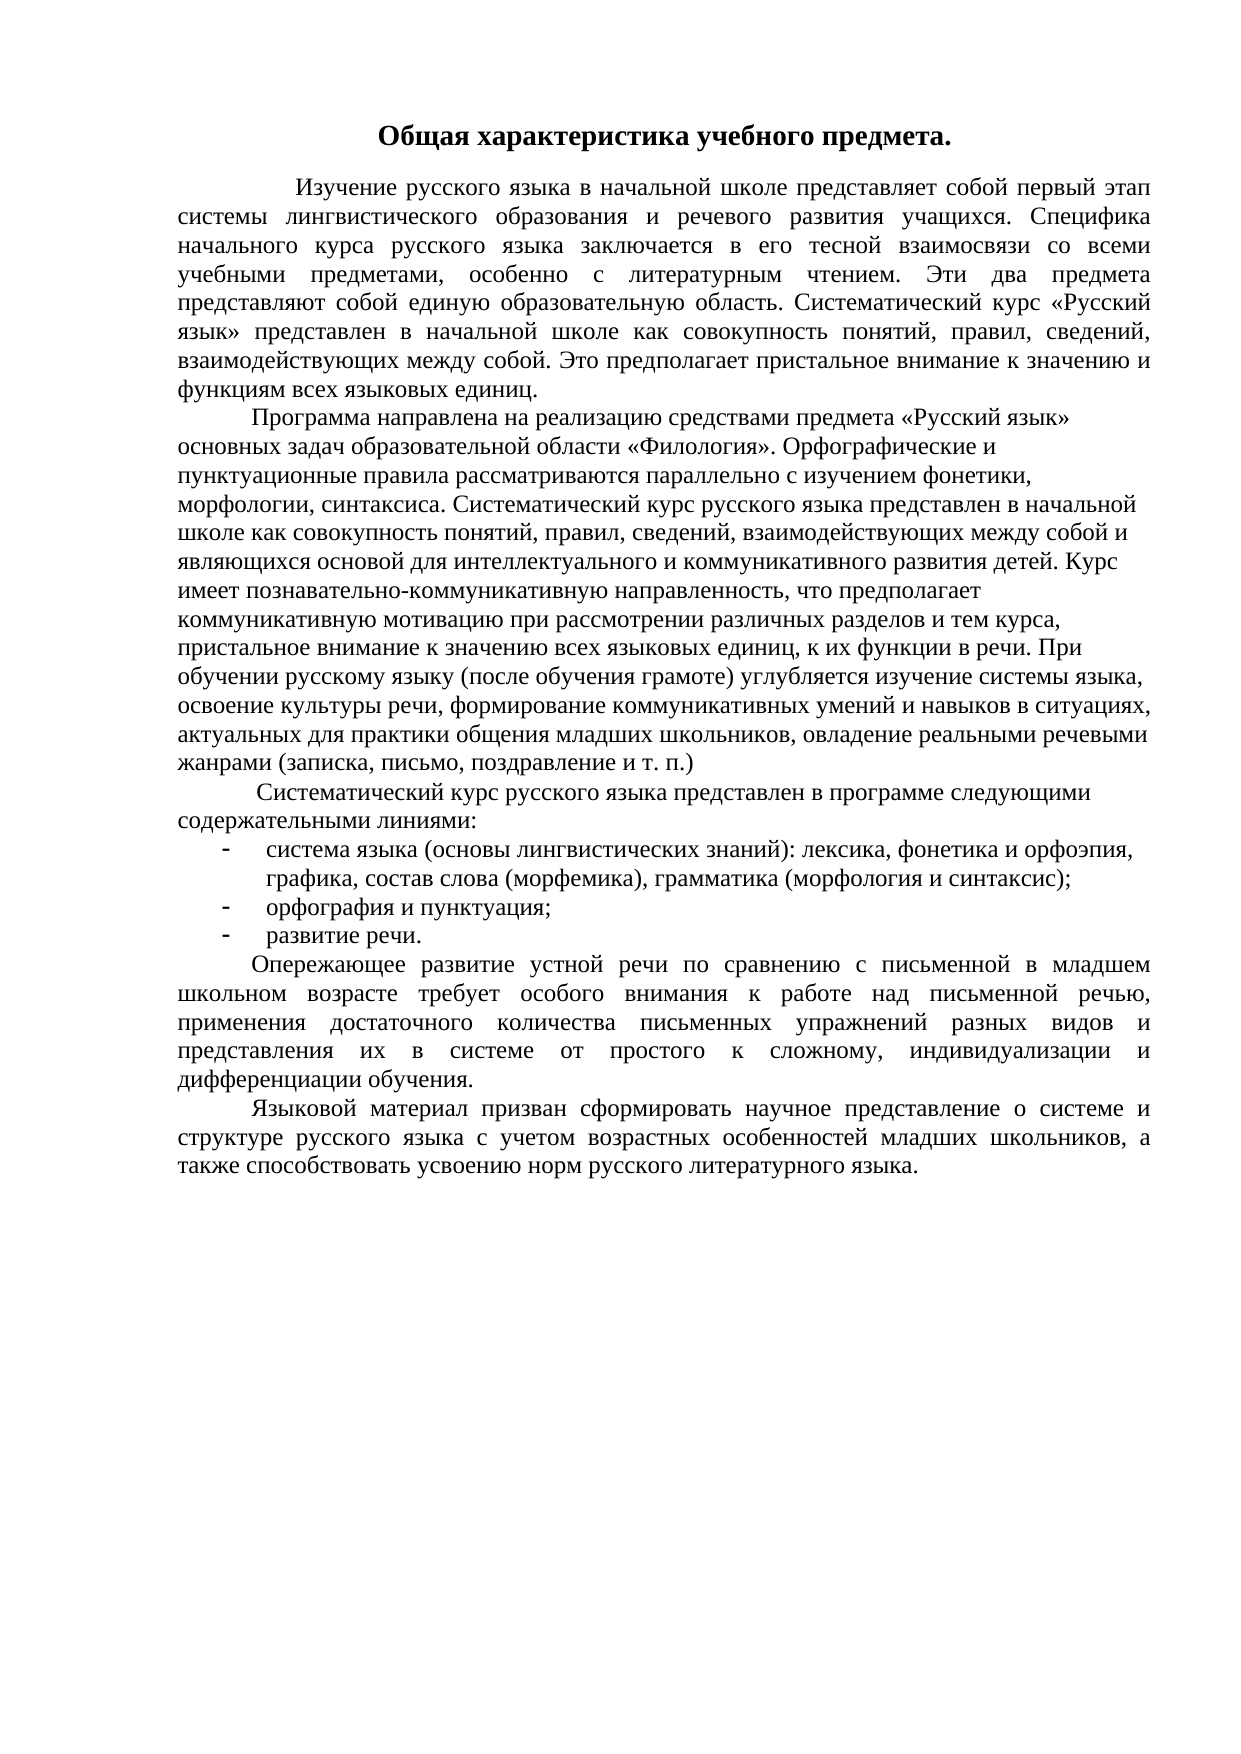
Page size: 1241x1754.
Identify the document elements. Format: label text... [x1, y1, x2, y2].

text Языковой материал призван сформировать научное представление о системе и структуре русского языка с учетом возрастных особенностей младших школьников, а также способствовать усвоению норм русского литературного языка. [177, 1093, 1152, 1179]
text Общая характеристика учебного предмета. [177, 118, 1152, 152]
list система языка (основы лингвистических знаний): лексика, фонетика и орфоэпия, графика, состав слова (морфемика), грамматика (морфология и синтаксис); [222, 834, 1152, 892]
text Систематический курс русского языка представлен в программе следующими содержательными линиями: [177, 777, 1152, 834]
list развитие речи. [222, 920, 1152, 949]
list орфография и пунктуация; [222, 892, 1152, 920]
text Программа направлена на реализацию средствами предмета «Русский язык» основных задач образовательной области «Филология». Орфографические и пунктуационные правила рассматриваются параллельно с изучением фонетики, морфологии, синтаксиса. Систематический курс русского языка представлен в начальной школе как совокупность понятий, правил, сведений, взаимодействующих между собой и являющихся основой для интеллектуального и коммуникативного развития детей. Курс имеет познавательно-коммуникативную направленность, что предполагает коммуникативную мотивацию при рассмотрении различных разделов и тем курса, пристальное внимание к значению всех языковых единиц, к их функции в речи. При обучении русскому языку (после обучения грамоте) углубляется изучение системы языка, освоение культуры речи, формирование коммуникативных умений и навыков в ситуациях, актуальных для практики общения младших школьников, овладение реальными речевыми жанрами (записка, письмо, поздравление и т. п.) [177, 402, 1152, 777]
text Изучение русского языка в начальной школе представляет собой первый этап системы лингвистического образования и речевого развития учащихся. Специфика начального курса русского языка заключается в его тесной взаимосвязи со всеми учебными предметами, особенно с литературным чтением. Эти два предмета представляют собой единую образовательную область. Систематический курс «Русский язык» представлен в начальной школе как совокупность понятий, правил, сведений, взаимодействующих между собой. Это предполагает пристальное внимание к значению и функциям всех языковых единиц. [177, 172, 1152, 402]
text Опережающее развитие устной речи по сравнению с письменной в младшем школьном возрасте требует особого внимания к работе над письменной речью, применения достаточного количества письменных упражнений разных видов и представления их в системе от простого к сложному, индивидуализации и дифференциации обучения. [177, 949, 1152, 1093]
